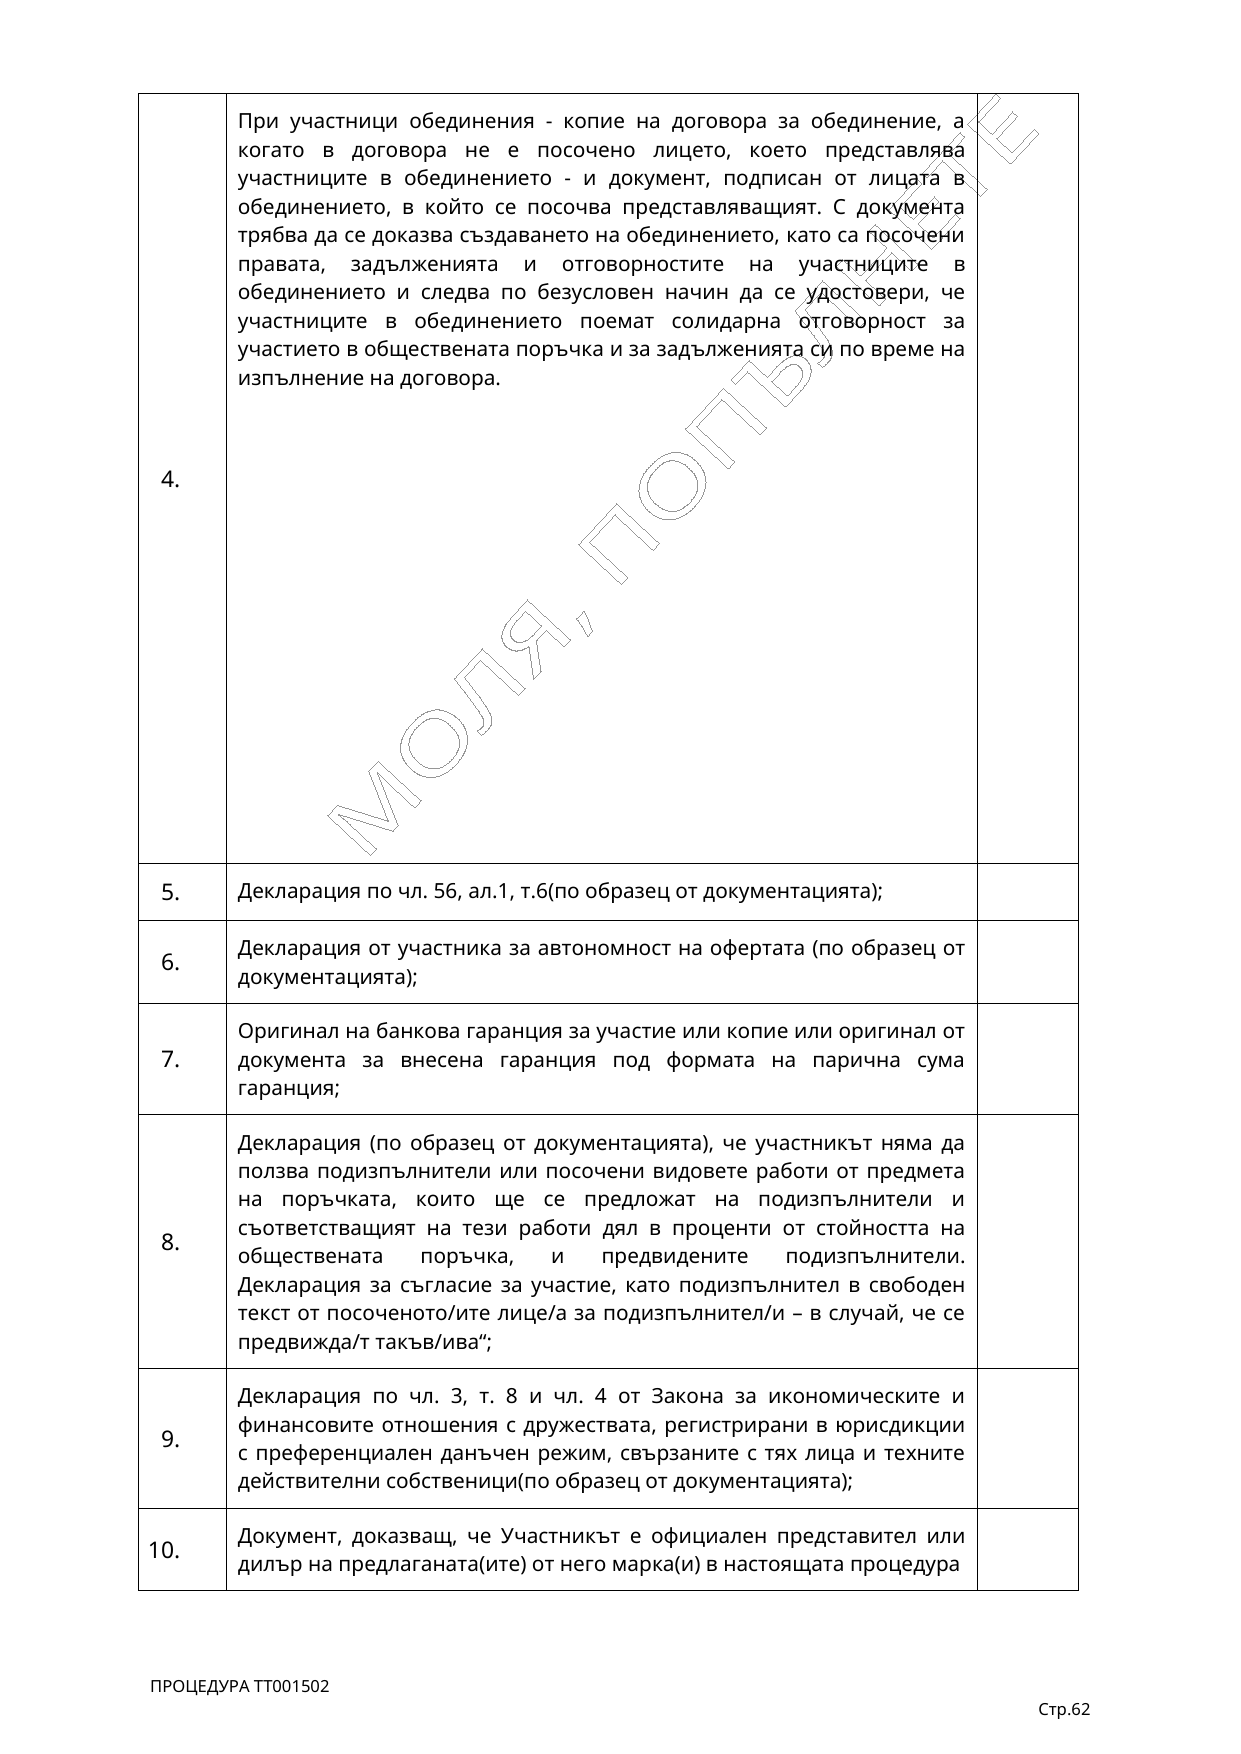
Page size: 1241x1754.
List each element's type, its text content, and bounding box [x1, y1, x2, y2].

table_cell Декларация (по образец от документацията), че участникът няма да ползва подизпълнители или посочени видовете работи от предмета на поръчката, които ще се предложат на подизпълнители и съответстващият на тези работи дял в проценти от стойността на обществената поръчка, и предвидените подизпълнители. Декларация за съгласие за участие, като подизпълнител в свободен текст от посоченото/ите лице/а за подизпълнител/и – в случай, че се предвижда/т такъв/ива“; [227, 1115, 977, 1368]
table_cell [978, 1509, 1078, 1590]
table_cell [139, 1115, 226, 1368]
table_cell [978, 1369, 1078, 1507]
table_cell [978, 864, 1078, 920]
table_cell [978, 94, 1078, 863]
table_cell [978, 921, 1078, 1003]
table_cell [139, 864, 226, 920]
table_cell Декларация по чл. 56, ал.1, т.6(по образец от документацията); [227, 864, 977, 920]
table_cell При участници обединения - копие на договора за обединение, а когато в договора не е посочено лицето, което представлява участниците в обединението - и документ, подписан от лицата в обединението, в който се посочва представляващият. С документа трябва да се доказва създаването на обединението, като са посочени правата, задълженията и отговорностите на участниците в обединението и следва по безусловен начин да се удостовери, че участниците в обединението поемат солидарна отговорност за участието в обществената поръчка и за задълженията си по време на изпълнение на договора. [227, 94, 977, 863]
table_cell [139, 94, 226, 863]
table_cell Декларация по чл. 3, т. 8 и чл. 4 от Закона за икономическите и финансовите отношения с дружествата, регистрирани в юрисдикции с преференциален данъчен режим, свързаните с тях лица и техните действителни собственици(по образец от документацията); [227, 1369, 977, 1507]
table_cell [139, 1509, 226, 1590]
table_cell [978, 1115, 1078, 1368]
table_cell Декларация от участника за автономност на офертата (по образец от документацията); [227, 921, 977, 1003]
table_cell [139, 1369, 226, 1507]
table_cell Документ, доказващ, че Участникът е официален представител или дилър на предлаганата(ите) от него марка(и) в настоящата процедура [227, 1509, 977, 1590]
table_cell [139, 921, 226, 1003]
table_cell [978, 1004, 1078, 1114]
table_cell [139, 1004, 226, 1114]
table_cell Оригинал на банкова гаранция за участие или копие или оригинал от документа за внесена гаранция под формата на парична сума гаранция; [227, 1004, 977, 1114]
